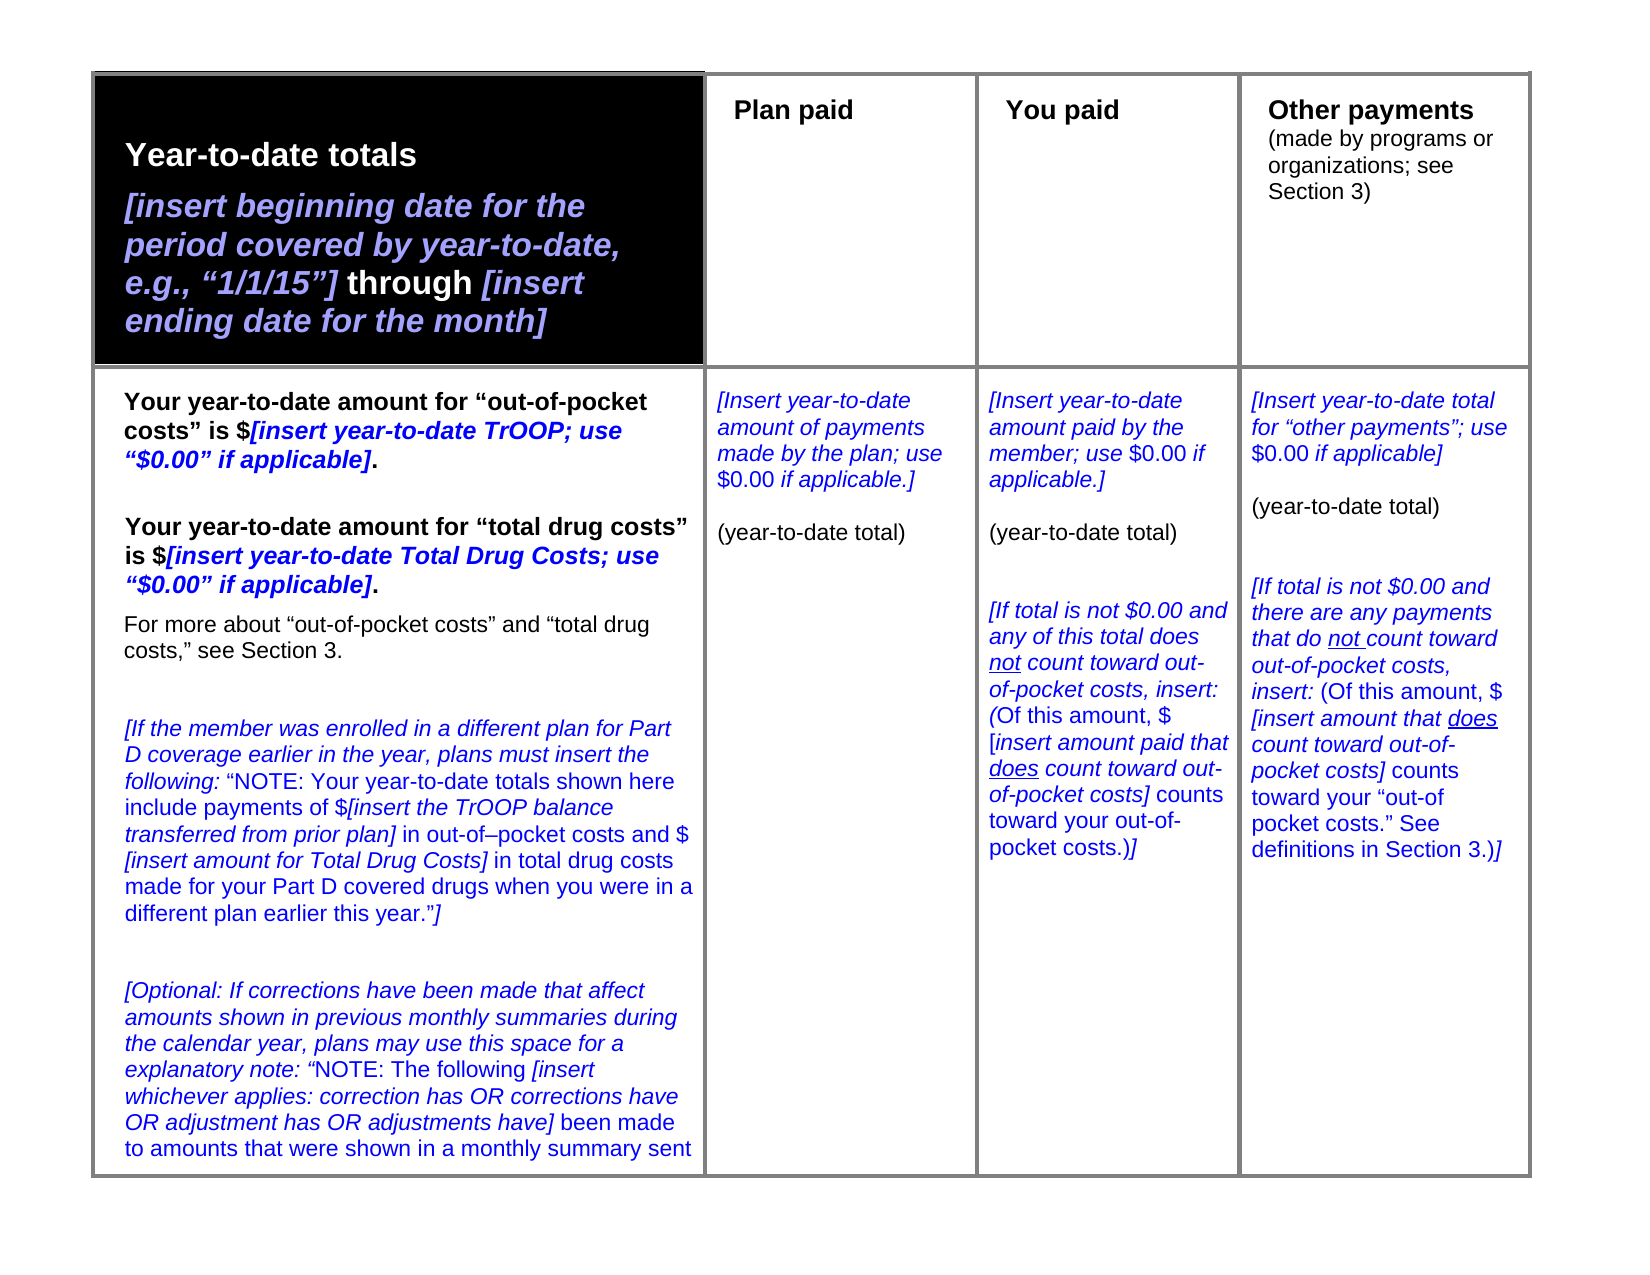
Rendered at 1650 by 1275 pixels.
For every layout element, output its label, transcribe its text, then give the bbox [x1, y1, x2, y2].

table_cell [1242, 369, 1528, 1174]
table_header Plan paid [707, 76, 975, 364]
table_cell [95, 369, 703, 1174]
table_header Other payments (made by programs or organizations; see Section 3) [1242, 76, 1528, 364]
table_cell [979, 369, 1237, 1174]
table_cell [707, 369, 975, 1174]
table_header Year-to-date totals [insert beginning date for the period covered by year-to-date, e.g., “1/1/15”] through [insert ending date for the month] [95, 76, 703, 364]
table_header You paid [979, 76, 1237, 364]
